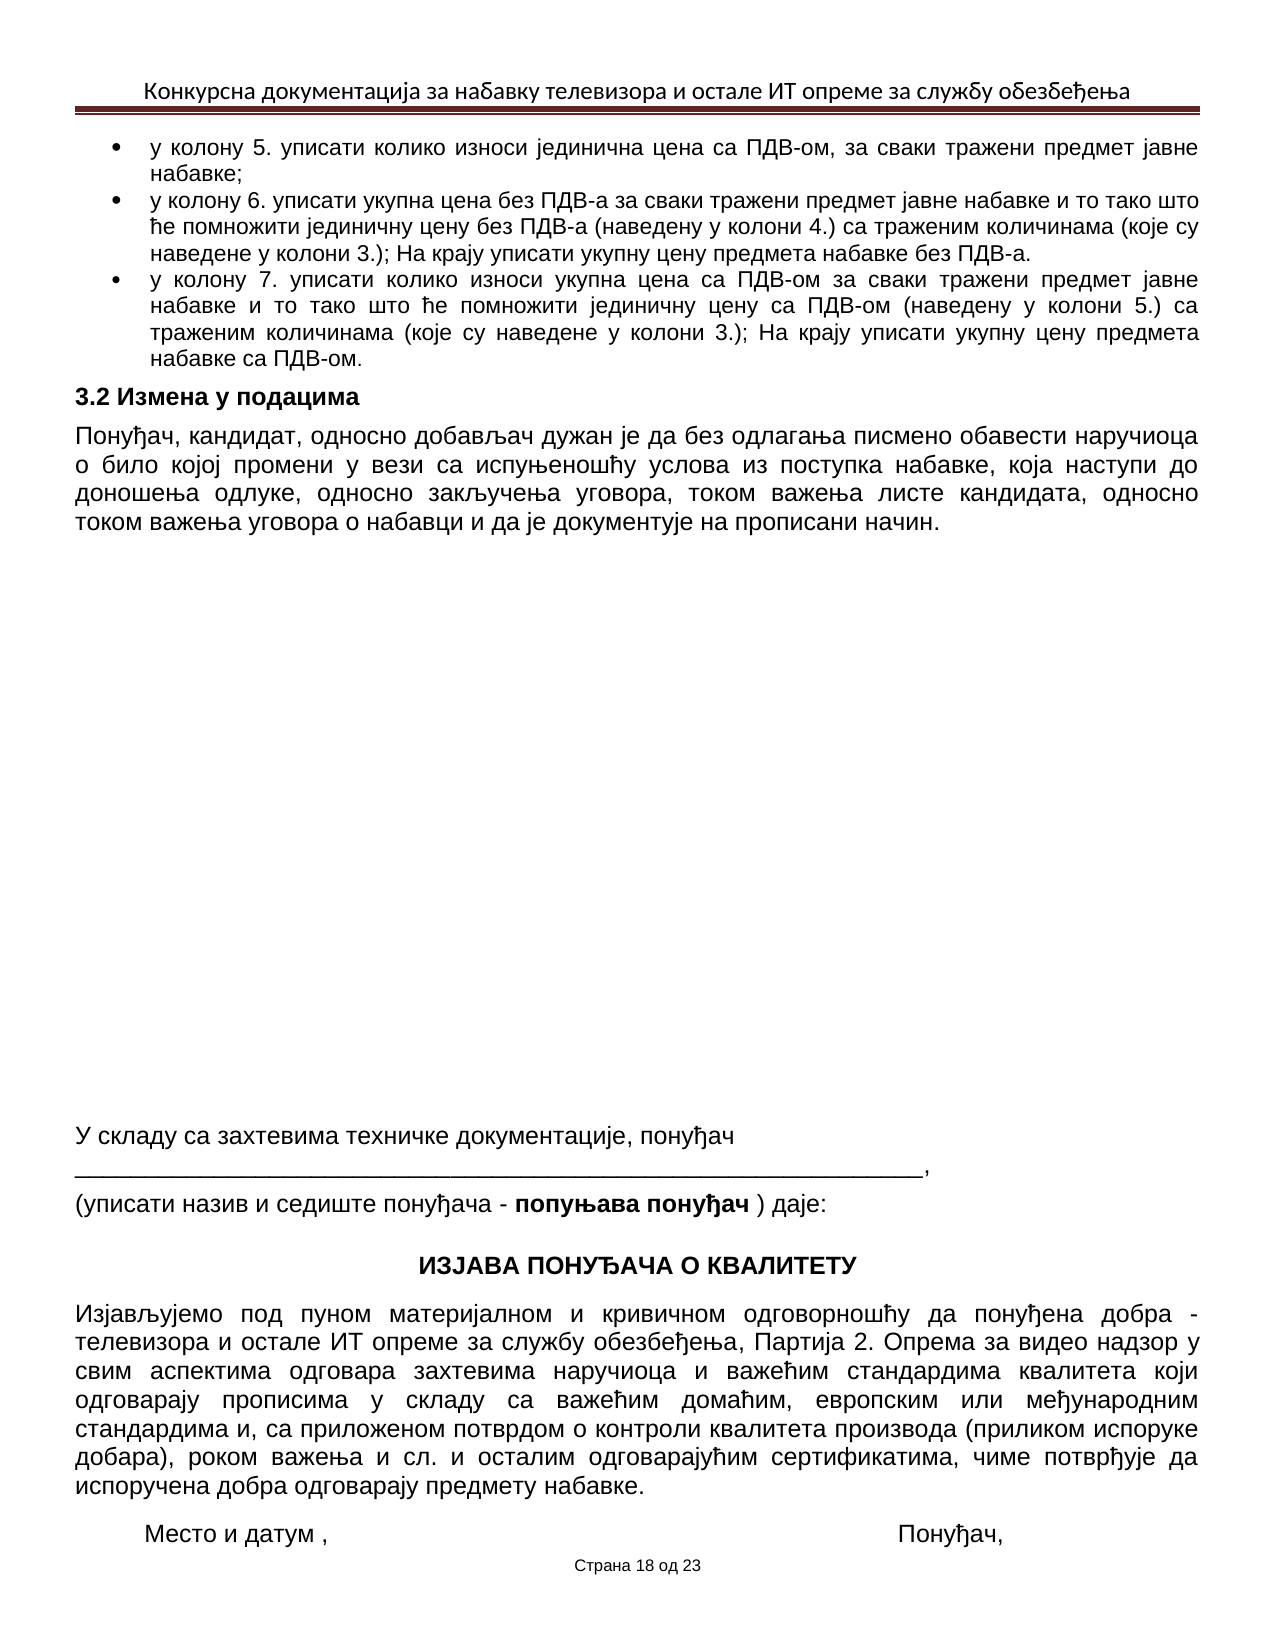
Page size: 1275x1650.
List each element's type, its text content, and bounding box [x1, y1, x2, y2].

list у колону 7. уписати колико износи укупна цена са ПДВ-ом за сваки тражени предмет јавне набавке и то тако што ће помножити јединичну цену са ПДВ-ом (наведену у колони 5.) са траженим количинама (које су наведене у колони 3.); На крају уписати укупну цену предмета набавке са ПДВ-ом. [112, 266, 1200, 371]
text 3.2 Измена у подацима [75, 382, 1200, 410]
text Место и датум , Понуђач, [75, 1519, 1200, 1548]
text Понуђач, кандидат, односно добављач дужан је да без одлагања писмено обавести наручиоца о било којој промени у вези са испуњеношћу услова из поступка набавке, која наступи до доношења одлуке, односно закључења уговора, током важења листе кандидата, односно током важења уговора о набавци и да је документује на прописани начин. [75, 421, 1200, 536]
text ИЗЈАВА ПОНУЂАЧА О КВАЛИТЕТУ [75, 1251, 1200, 1279]
list у колону 6. уписати укупна цена без ПДВ-а за сваки тражени предмет јавне набавке и то тако што ће помножити јединичну цену без ПДВ-а (наведену у колони 4.) са траженим количинама (које су наведене у колони 3.); На крају уписати укупну цену предмета набавке без ПДВ-а. [112, 187, 1200, 266]
list у колону 5. уписати колико износи јединична цена са ПДВ-ом, за сваки тражени предмет јавне набавке; [112, 134, 1200, 187]
text Изјављујемо под пуном материјалном и кривичном одговорношћу да понуђена добра - телевизора и остале ИТ опреме за службу обезбеђења, Партија 2. Опрема за видео надзор у свим аспектима одговара захтевима наручиоца и важећим стандардима квалитета који одговарају прописима у складу са важећим домаћим, европским или међународним стандардима и, са приложеном потврдом о контроли квалитета производа (приликом испоруке добара), роком важења и сл. и осталим одговарајућим сертификатима, чиме потврђује да испоручена добра одговарају предмету набавке. [75, 1299, 1200, 1500]
text У складу са захтевима техничке документације, понуђач _____________________________________________________________, [75, 1121, 1200, 1179]
text (уписати назив и седиште понуђача - попуњава понуђач ) даје: [75, 1189, 1200, 1218]
